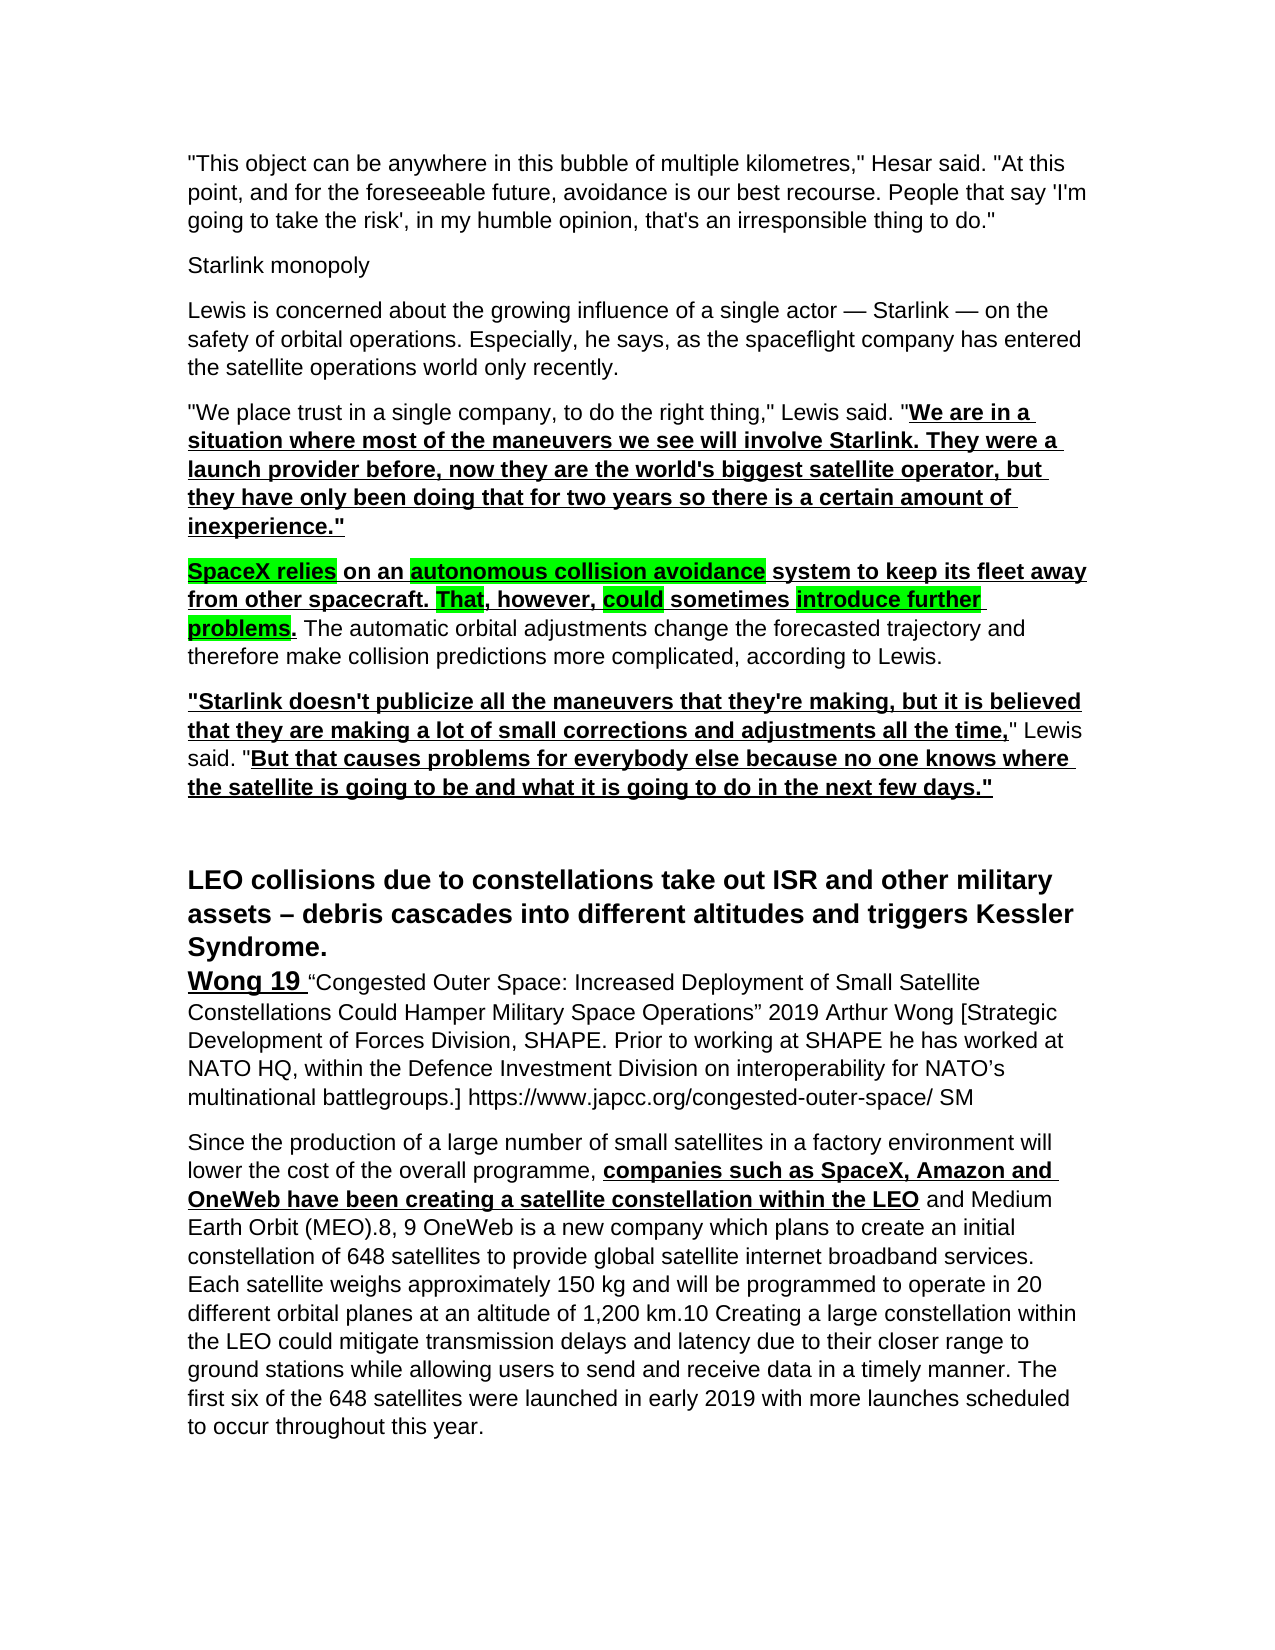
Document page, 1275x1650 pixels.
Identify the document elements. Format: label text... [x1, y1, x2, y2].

text "This object can be anywhere in this bubble of multiple kilometres," Hesar said. "At this point, and for the foreseeable future, avoidance is our best recourse. People that say 'I'm going to take the risk', in my humble opinion, that's an irresponsible thing to do." [187, 150, 1087, 233]
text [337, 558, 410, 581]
text Since the production of a large number of small satellites in a factory environment will lower the cost of the overall programme, companies such as SpaceX, Amazon and OneWeb have been creating a satellite constellation within the LEO and Medium Earth Orbit (MEO).8, 9 OneWeb is a new company which plans to create an initial constellation of 648 satellites to provide global satellite internet broadband services. Each satellite weighs approximately 150 kg and will be programmed to operate in 20 different orbital planes at an altitude of 1,200 km.10 Creating a large constellation within the LEO could mitigate transmission delays and latency due to their closer range to ground stations while allowing users to send and receive data in a timely manner. The first six of the 648 satellites were launched in early 2019 with more launches scheduled to occur throughout this year. [187, 1129, 1087, 1439]
text SpaceX relies on an autonomous collision avoidance system to keep its fleet away from other spacecraft. That, however, could sometimes introduce further problems. The automatic orbital adjustments change the forecasted trajectory and therefore make collision predictions more complicated, according to Lewis. [187, 582, 1087, 669]
text Lewis is concerned about the growing influence of a single actor — Starlink — on the safety of orbital operations. Especially, he says, as the spaceflight company has entered the satellite operations world only recently. [187, 297, 1087, 380]
text Wong 19 “Congested Outer Space: Increased Deployment of Small Satellite Constellations Could Hamper Military Space Operations” 2019 Arthur Wong [Strategic Development of Forces Division, SHAPE. Prior to working at SHAPE he has worked at NATO HQ, within the Defence Investment Division on interoperability for NATO’s multinational battlegroups.] https://www.japcc.org/congested-outer-space/ SM [187, 965, 1087, 1110]
text "We place trust in a single company, to do the right thing," Lewis said. "We are in a situation where most of the maneuvers we see will involve Starlink. They were a launch provider before, now they are the world's biggest satellite operator, but they have only been doing that for two years so there is a certain amount of inexperience." [187, 399, 1087, 539]
text Starlink monopoly [187, 252, 1087, 278]
text "Starlink doesn't publicize all the maneuvers that they're making, but it is believed that they are making a lot of small corrections and adjustments all the time," Lewis said. "But that causes problems for everybody else because no one knows where the satellite is going to be and what it is going to do in the next few days." [187, 688, 1087, 800]
subtitle LEO collisions due to constellations take out ISR and other military assets – debris cascades into different altitudes and triggers Kessler Syndrome. [187, 864, 1087, 963]
